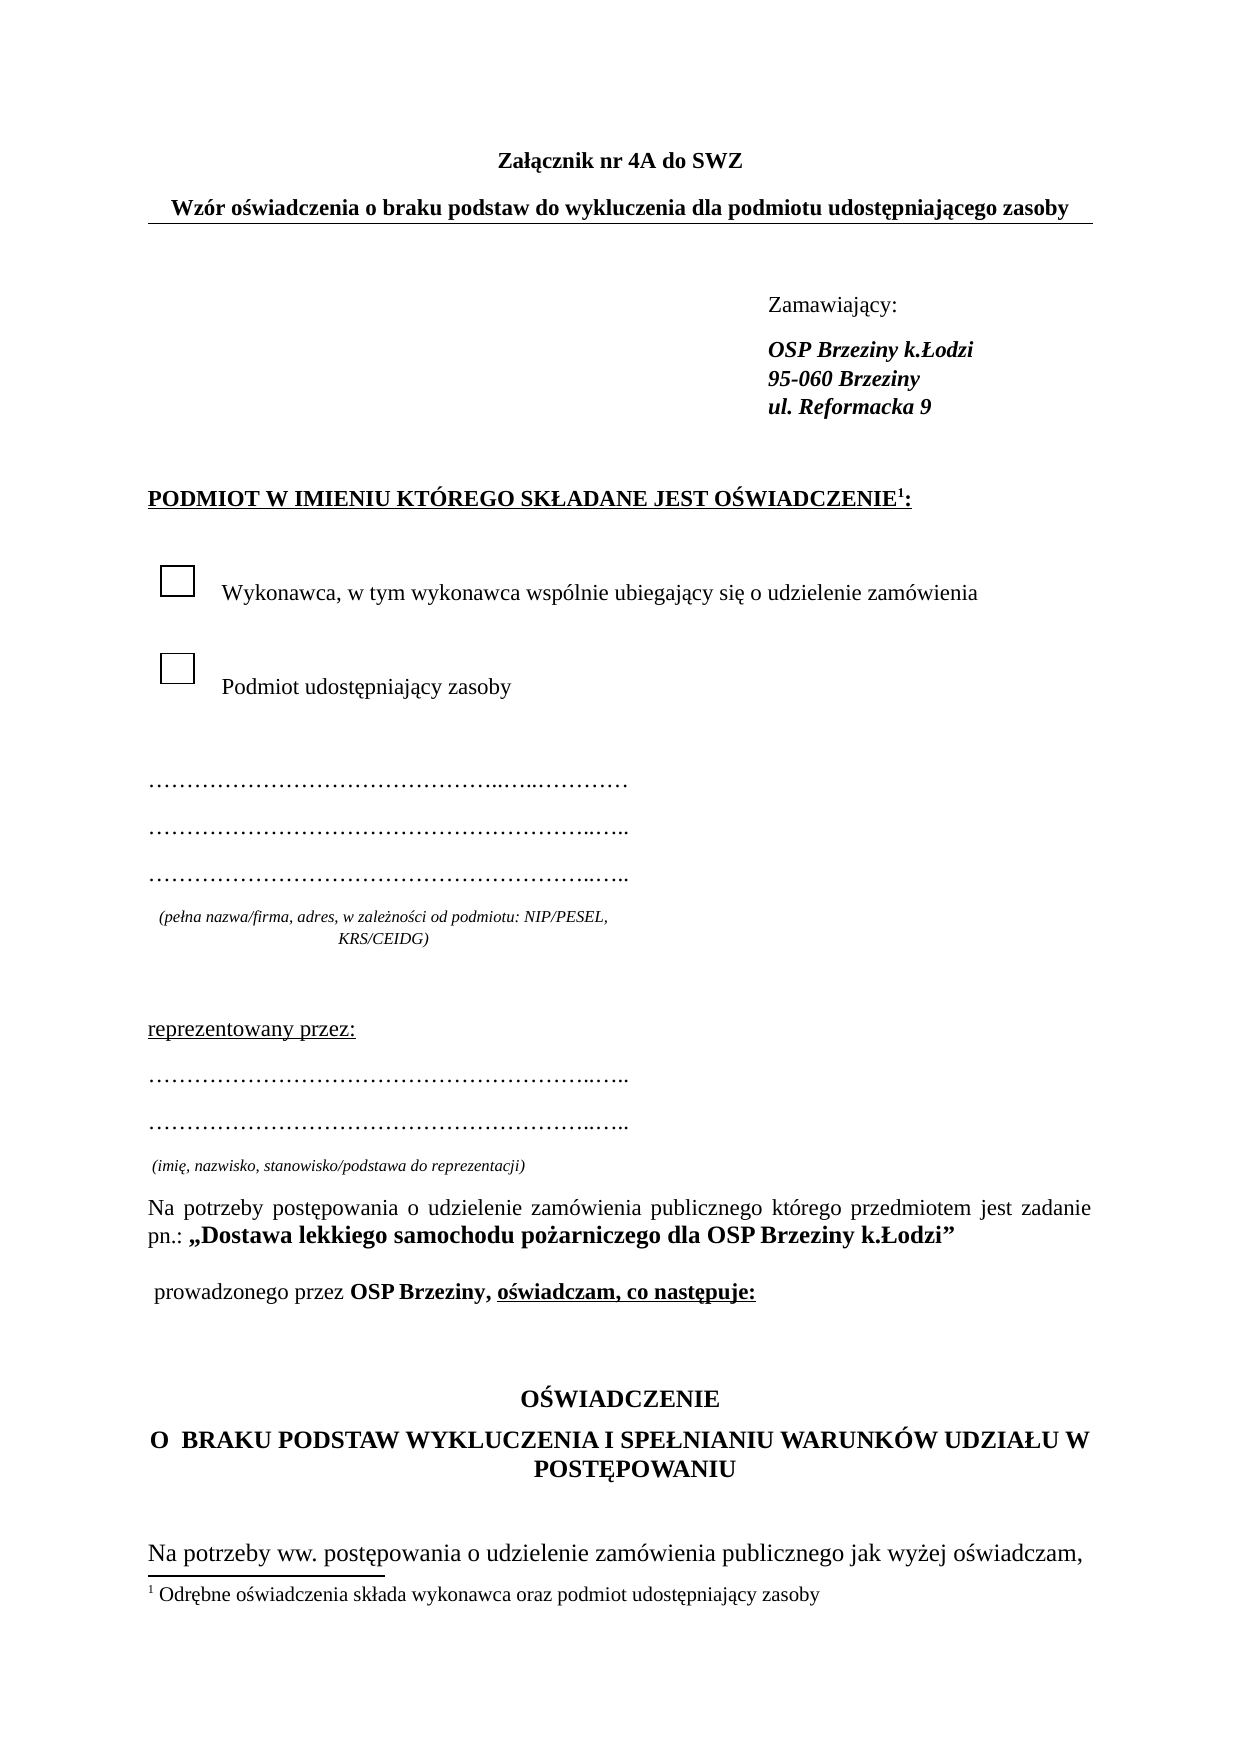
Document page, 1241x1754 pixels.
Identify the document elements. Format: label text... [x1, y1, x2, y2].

text (pełna nazwa/firma, adres, w zależności od podmiotu: NIP/PESEL, KRS/CEIDG) [148, 907, 621, 948]
text prowadzonego przez OSP Brzeziny, oświadczam, co następuje: [148, 1278, 1093, 1304]
text Wzór oświadczenia o braku podstaw do wykluczenia dla podmiotu udostępniającego zasoby [148, 194, 1093, 223]
text Wykonawca, w tym wykonawca wspólnie ubiegający się o udzielenie zamówienia [148, 579, 1093, 605]
text reprezentowany przez: [148, 1015, 1093, 1041]
text (imię, nazwisko, stanowisko/podstawa do reprezentacji) [148, 1155, 1093, 1174]
text …………………………………………………..….. [148, 1062, 651, 1088]
text OSP Brzeziny k.Łodzi 95-060 Brzeziny ul. Reformacka 9 [768, 336, 1093, 420]
text O BRAKU PODSTAW WYKLUCZENIA I SPEŁNIANIU WARUNKÓW UDZIAŁU W POSTĘPOWANIU [148, 1425, 1093, 1483]
text …………………………………………………..….. [148, 813, 651, 840]
text Na potrzeby postępowania o udzielenie zamówienia publicznego którego przedmiotem jest zadanie pn.: „Dostawa lekkiego samochodu pożarniczego dla OSP Brzeziny k.Łodzi” [148, 1194, 1093, 1249]
text Podmiot udostępniający zasoby [148, 673, 1093, 699]
text …………………………………………………..….. [148, 1108, 651, 1135]
text ………………………………………..…..………… [148, 767, 651, 793]
text PODMIOT W IMIENIU KTÓREGO SKŁADANE JEST OŚWIADCZENIE: [148, 485, 1093, 512]
text Zamawiający: [694, 291, 1093, 318]
text OŚWIADCZENIE [148, 1384, 1093, 1413]
text …………………………………………………..….. [148, 860, 651, 887]
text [148, 1495, 1093, 1566]
text Załącznik nr 4A do SWZ [148, 148, 1093, 174]
